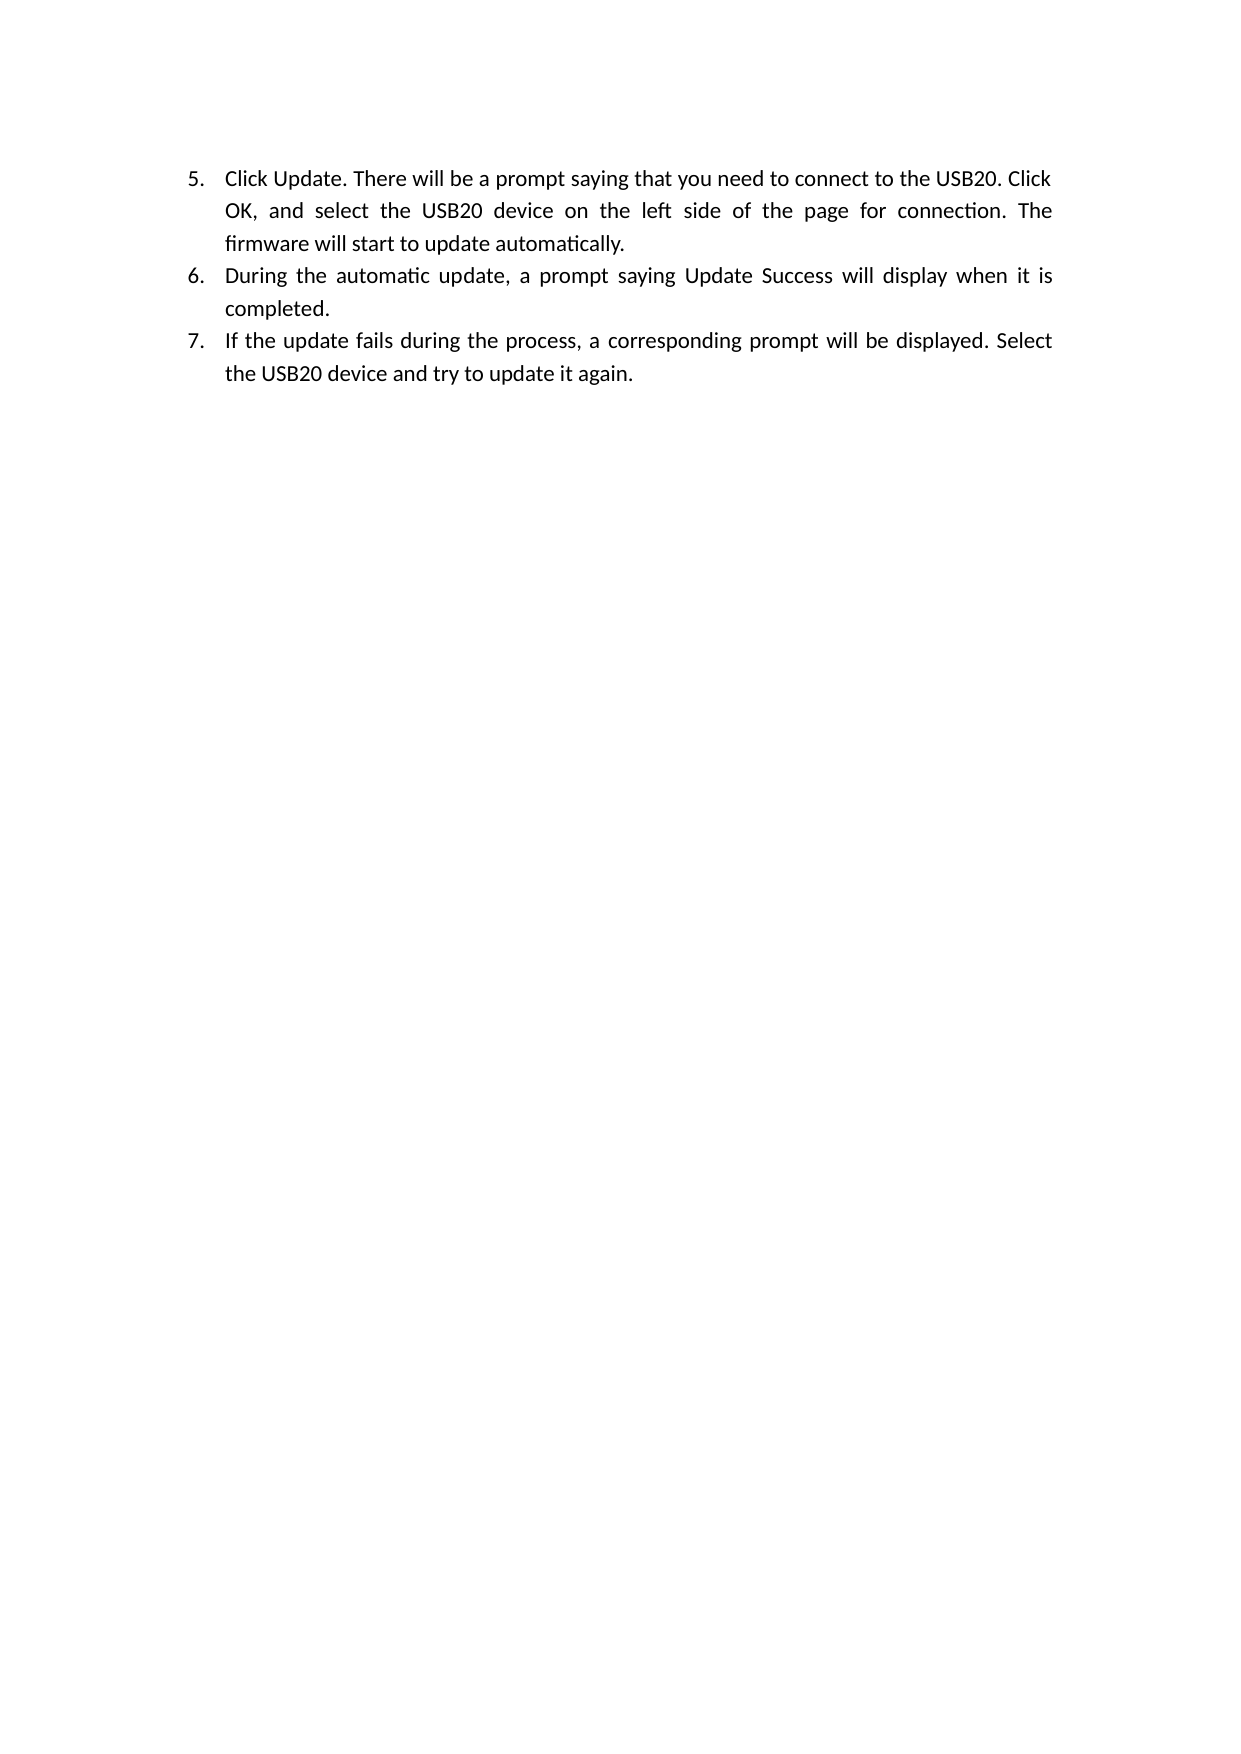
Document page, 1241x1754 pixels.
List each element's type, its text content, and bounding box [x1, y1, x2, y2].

list If the update fails during the process, a corresponding prompt will be displayed. Select the USB20 device and try to update it again. [187, 324, 1053, 389]
list During the automatic update, a prompt saying Update Success will display when it is completed. [187, 259, 1053, 324]
list Click Update. There will be a prompt saying that you need to connect to the USB20. Click OK, and select the USB20 device on the left side of the page for connection. The firmware will start to update automatically. [187, 162, 1053, 259]
